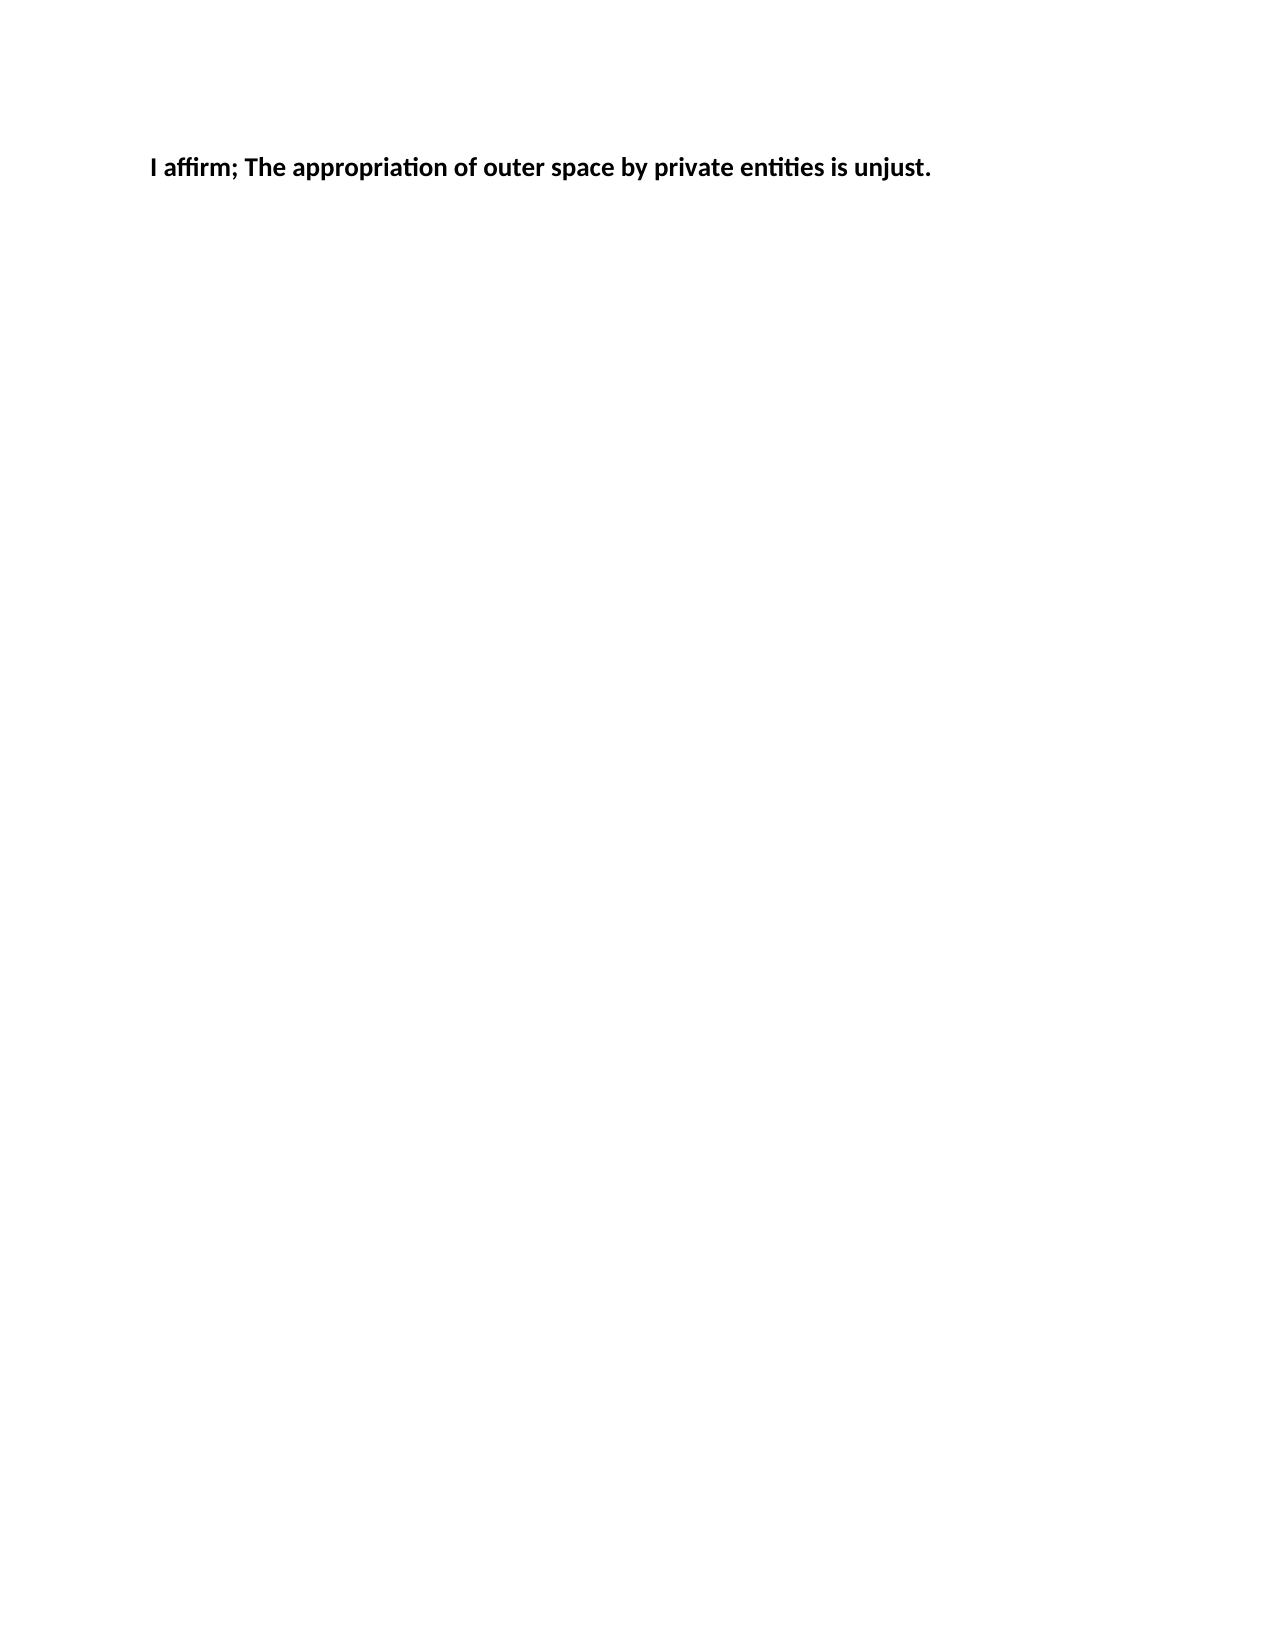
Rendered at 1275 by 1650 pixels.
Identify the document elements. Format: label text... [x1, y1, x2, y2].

subtitle I affirm; The appropriation of outer space by private entities is unjust. [150, 150, 1125, 183]
